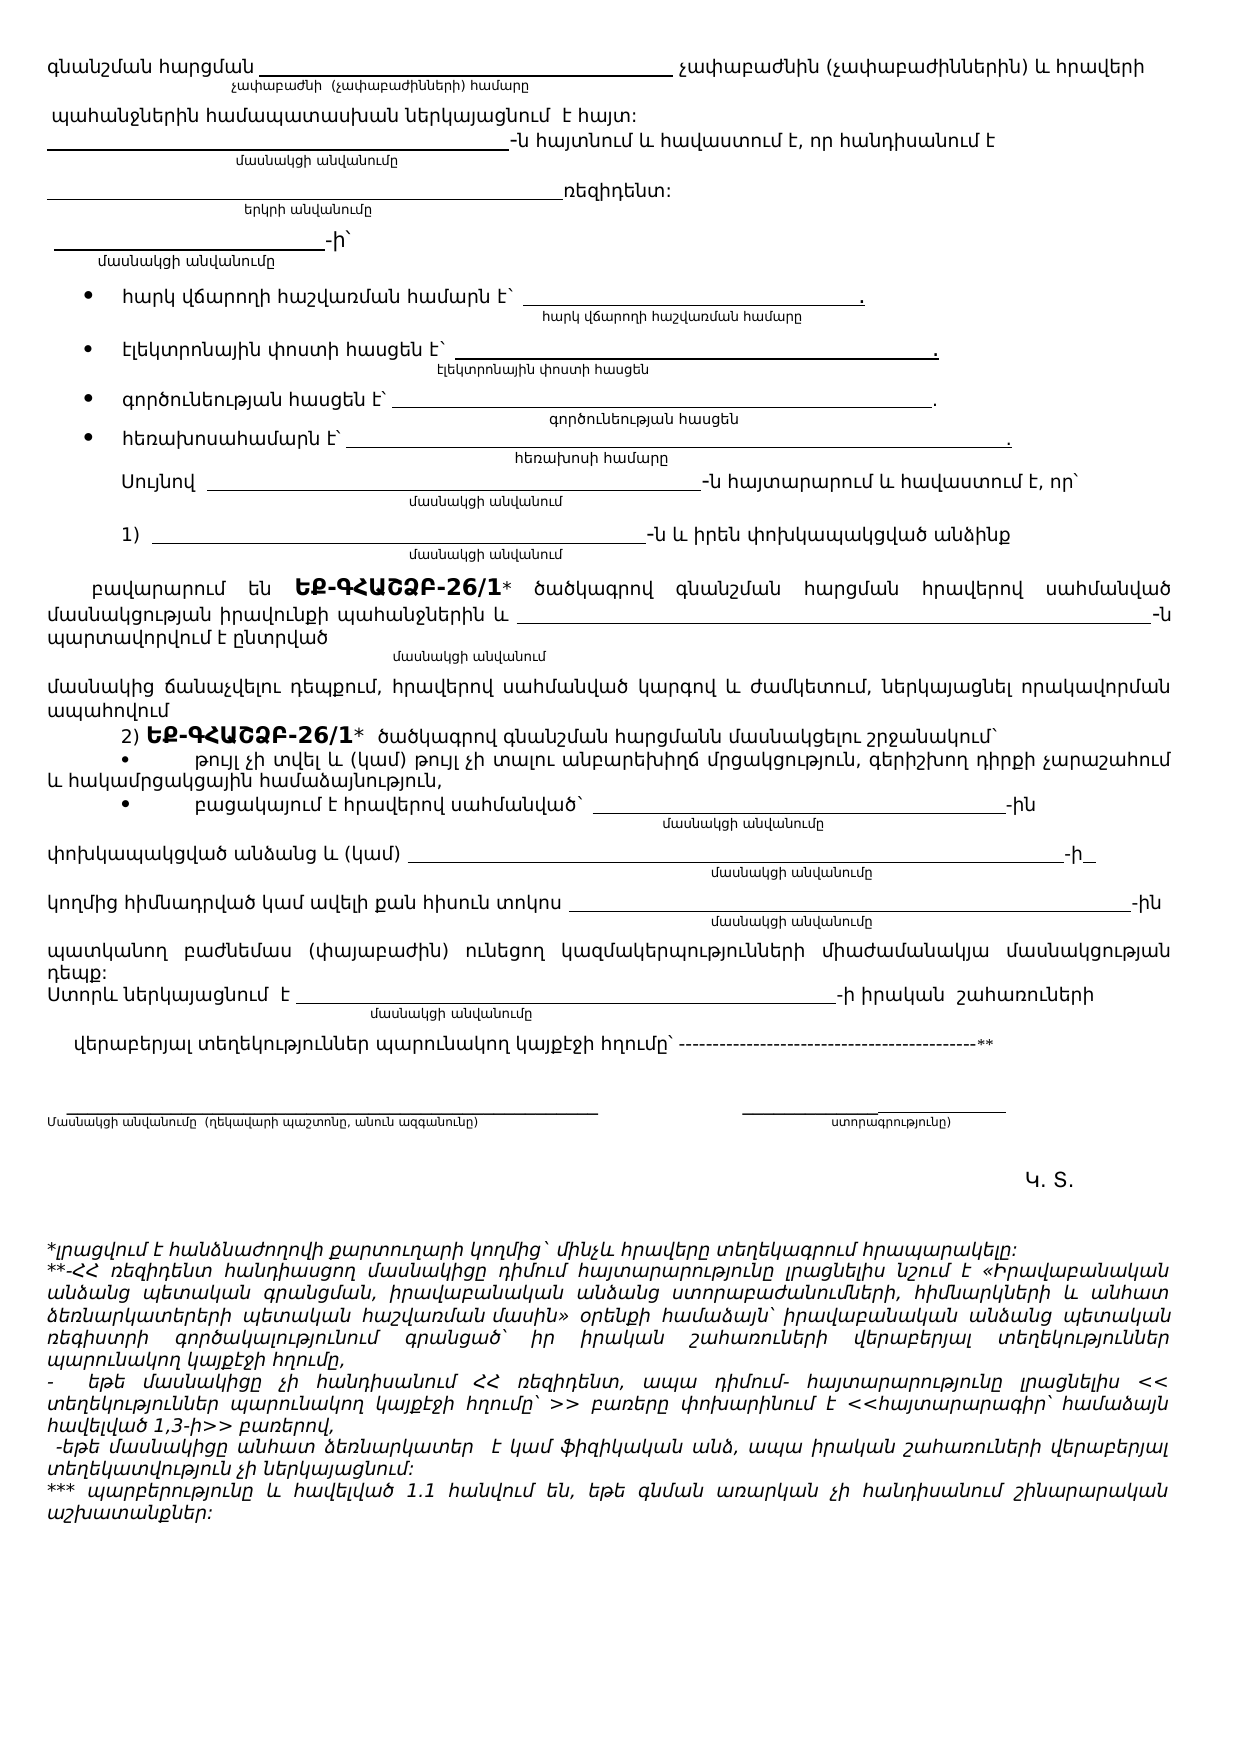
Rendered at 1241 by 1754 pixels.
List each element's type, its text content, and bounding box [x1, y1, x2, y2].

text հեռախոսի համարը [47, 450, 1172, 467]
text մասնակցի անվանում [47, 547, 1172, 574]
text վերաբերյալ տեղեկություններ պարունակող կայքէջի հղումը՝ --------------------------------------------** [32, 1033, 1172, 1054]
text -ն հայտնում և հավաստում է, որ հանդիսանում է [47, 127, 1172, 153]
text փոխկապակցված անձանց և (կամ) -ի [47, 843, 1172, 865]
text մասնակցի անվանումը [47, 914, 1172, 940]
text գործունեության հասցեն [47, 411, 1172, 428]
list էլեկտրոնային փոստի հասցեն է` . [84, 335, 1172, 362]
list բացակայում է հրավերով սահմանված` -ին [47, 792, 1172, 817]
text ___________________________________________________ _____________ Մասնակցի անվանումը (ղեկավարի պաշտոնը, անուն ազգանունը) ստորագրությունը) [47, 1091, 1172, 1139]
text մասնակցի անվանումը [47, 253, 1172, 282]
text Սույնով -ն հայտարարում և հավաստում է, որ՝ [47, 467, 1172, 494]
text չափաբաժնի (չափաբաժինների) համարը [47, 78, 1172, 105]
text հարկ վճարողի հաշվառման համարը [47, 309, 1172, 335]
text մասնակցի անվանումը [47, 1006, 1172, 1033]
text - եթե մասնակիցը չի հանդիսանում ՀՀ ռեզիդենտ, ապա դիմում- հայտարարությունը լրացնելիս << տեղեկություններ պարունակող կայքէջի հղումը՝ >> բառերը փոխարինում է <<հայտարարագիր՝ համաձայն հավելված 1,3-ի>> բառերով, [47, 1371, 1172, 1437]
text մասնակցի անվանումը [47, 865, 1172, 892]
text մասնակցի անվանում [47, 494, 1172, 521]
text -եթե մասնակիցը անհատ ձեռնարկատեր է կամ ֆիզիկական անձ, ապա իրական շահառուների վերաբերյալ տեղեկատվություն չի ներկայացնում: [47, 1437, 1172, 1480]
text Կ. Տ. [47, 1168, 1172, 1192]
text գնանշման հարցման չափաբաժնին (չափաբաժիններին) և հրավերի [47, 56, 1172, 78]
text պատկանող բաժնեմաս (փայաբաժին) ունեցող կազմակերպությունների միաժամանակյա մասնակցության դեպք: [47, 940, 1172, 984]
list հարկ վճարողի հաշվառման համարն է` . [84, 282, 1172, 309]
text **-ՀՀ ռեզիդենտ հանդիասցող մասնակիցը դիմում հայտարարությունը լրացնելիս նշում է «Իրավաբանական անձանց պետական գրանցման, իրավաբանական անձանց ստորաբաժանումների, հիմնարկների և անհատ ձեռնարկատերերի պետական հաշվառման մասին» օրենքի համաձայն՝ իրավաբանական անձանց պետական ռեգիստրի գործակալությունում գրանցած՝ իր իրական շահառուների վերաբերյալ տեղեկություններ պարունակող կայքէջի հղումը, [47, 1261, 1172, 1371]
text մասնակցի անվանում [47, 649, 1172, 676]
text բավարարում են ԵՔ-ԳՀԱՇՁԲ-26/1* ծածկագրով գնանշման հարցման հրավերով սահմանված մասնակցության իրավունքի պահանջներին և -ն պարտավորվում է ընտրված [47, 574, 1172, 649]
text պահանջներին համապատասխան ներկայացնում է հայտ: [47, 105, 1172, 127]
text *** պարբերությունը և հավելված 1.1 հանվում են, եթե գնման առարկան չի հանդիսանում շինարարական աշխատանքներ: [47, 1480, 1172, 1524]
text -ի՝ [47, 228, 1172, 253]
text Ստորև ներկայացնում է -ի իրական շահառուների [47, 984, 1172, 1006]
text կողմից հիմնադրված կամ ավելի քան հիսուն տոկոս -ին [47, 892, 1172, 914]
list թույլ չի տվել և (կամ) թույլ չի տալու անբարեխիղճ մրցակցություն, գերիշխող դիրքի չարաշահում և հակամրցակցային համաձայնություն, [47, 748, 1172, 792]
text ռեզիդենտ: [47, 180, 1172, 202]
text 2) ԵՔ-ԳՀԱՇՁԲ-26/1* ծածկագրով գնանշման հարցմանն մասնակցելու շրջանակում` [47, 722, 1172, 748]
text մասնակից ճանաչվելու դեպքում, հրավերով սահմանված կարգով և ժամկետում, ներկայացնել որակավորման ապահովում [47, 676, 1172, 722]
text 1) -ն և իրեն փոխկապակցված անձինք [47, 521, 1172, 547]
text *լրացվում է հանձնաժողովի քարտուղարի կողմից` մինչև հրավերը տեղեկագրում հրապարակելը: [47, 1239, 1172, 1261]
text մասնակցի անվանումը [47, 817, 1172, 843]
list գործունեության հասցեն է՝ . [84, 389, 1172, 411]
text երկրի անվանումը [47, 202, 1172, 228]
text մասնակցի անվանումը [47, 153, 1172, 180]
text էլեկտրոնային փոստի հասցեն [342, 362, 1172, 389]
list հեռախոսահամարն է՝ . [84, 428, 1172, 450]
